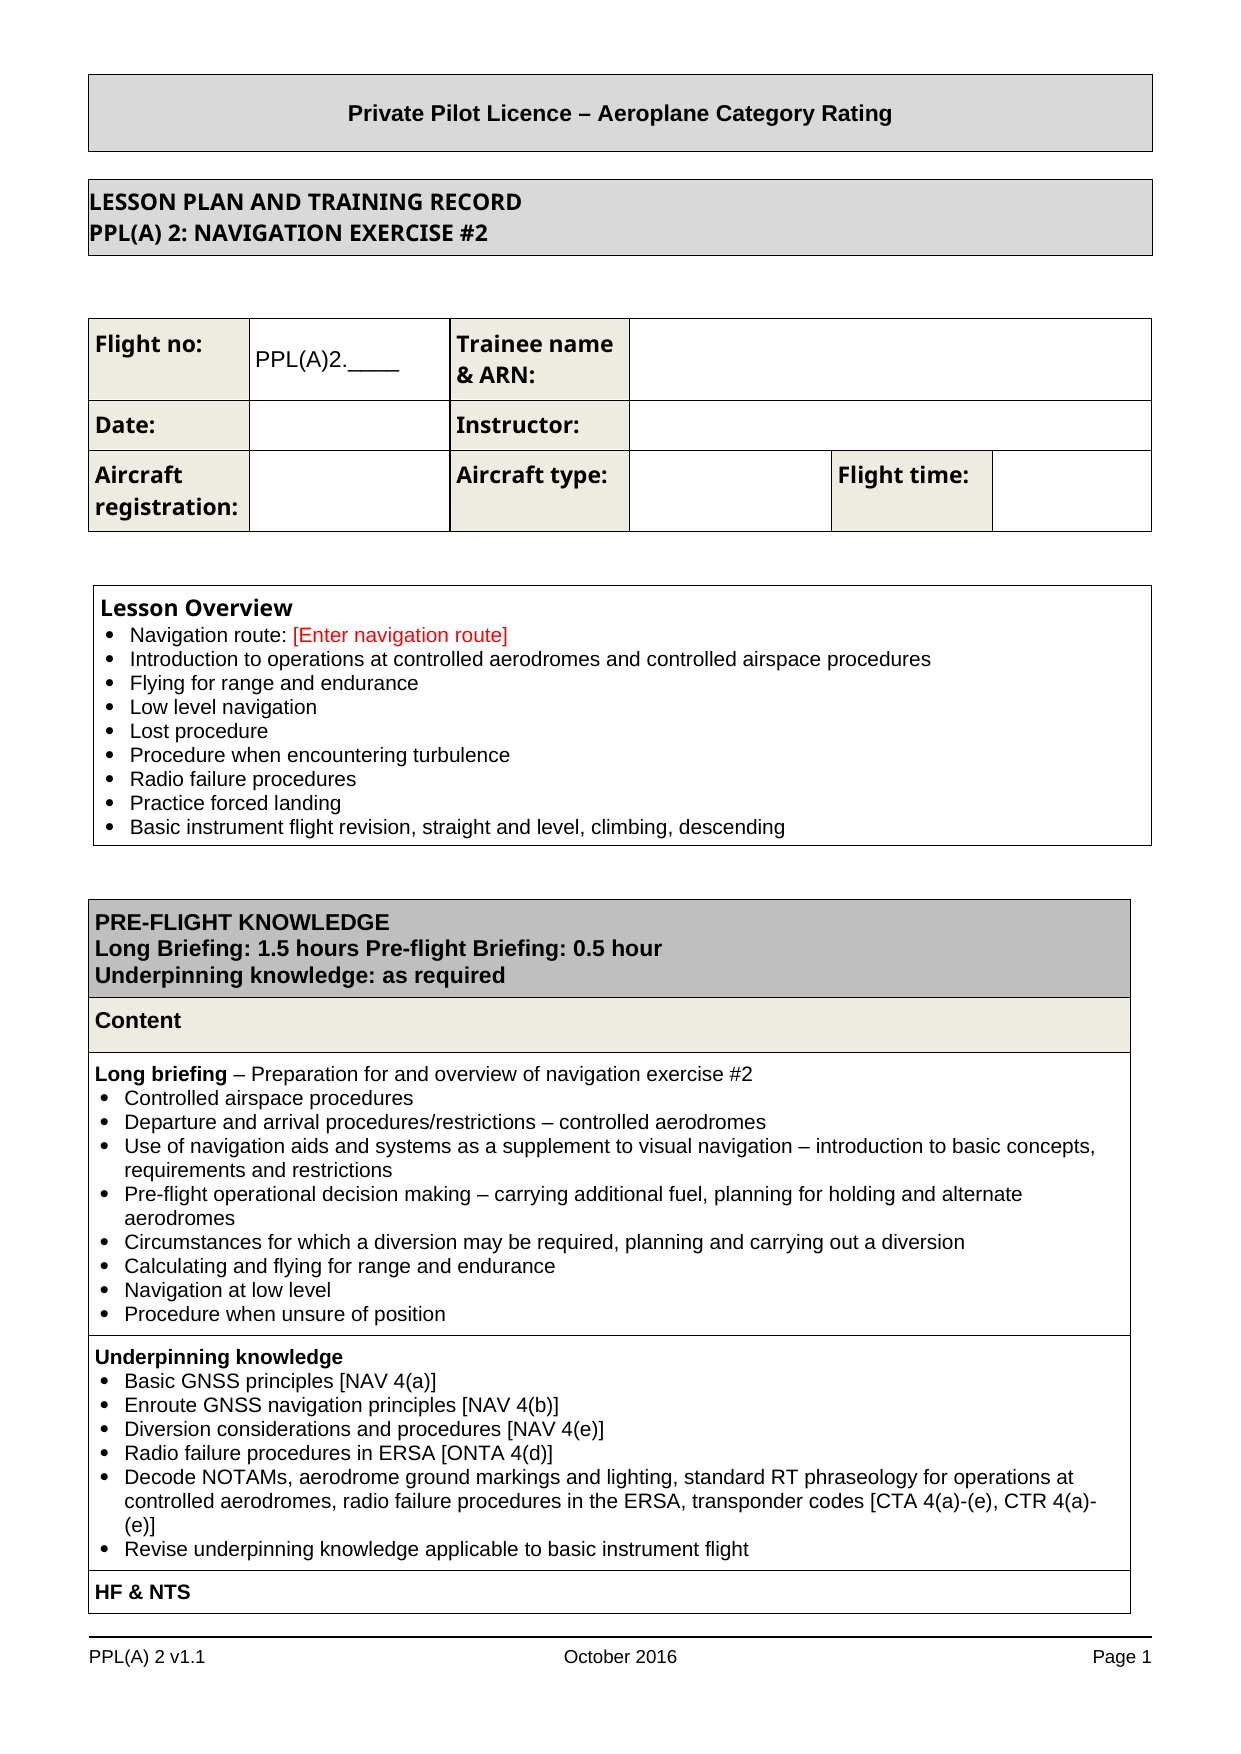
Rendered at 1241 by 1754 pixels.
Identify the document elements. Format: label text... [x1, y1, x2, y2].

table_cell Underpinning knowledge Basic GNSS principles [NAV 4(a)] Enroute GNSS navigation principles [NAV 4(b)] Diversion considerations and procedures [NAV 4(e)] Radio failure procedures in ERSA [ONTA 4(d)] Decode NOTAMs, aerodrome ground markings and lighting, standard RT phraseology for operations at controlled aerodromes, radio failure procedures in the ERSA, transponder codes [CTA 4(a)-(e), CTR 4(a)-(e)] Revise underpinning knowledge applicable to basic instrument flight [89, 1336, 1130, 1570]
table_cell Date: [89, 401, 249, 449]
table_cell [250, 401, 449, 449]
table_header PPL(A)2.____ [250, 319, 449, 399]
table_header Flight no: [89, 319, 249, 399]
table_header Trainee name & ARN: [451, 319, 629, 399]
table_cell Instructor: [451, 401, 629, 449]
table_cell Aircraft type: [451, 451, 629, 531]
table_cell [250, 451, 449, 531]
table_cell Content [89, 998, 1130, 1052]
table_header Lesson Overview Navigation route: [Enter navigation route] Introduction to operations at controlled aerodromes and controlled airspace procedures Flying for range and endurance Low level navigation Lost procedure Procedure when encountering turbulence Radio failure procedures Practice forced landing Basic instrument flight revision, straight and level, climbing, descending [94, 586, 1151, 845]
table_cell [630, 401, 1151, 449]
table_header PRE-FLIGHT KNOWLEDGE Long Briefing: 1.5 hours Pre-flight Briefing: 0.5 hour Underpinning knowledge: as required [89, 900, 1130, 997]
table_cell Flight time: [832, 451, 992, 531]
table_cell Aircraft registration: [89, 451, 249, 531]
table_cell [630, 451, 831, 531]
table_cell [993, 451, 1151, 531]
table_header [630, 319, 1151, 399]
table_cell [89, 1571, 1130, 1613]
table_cell Long briefing – Preparation for and overview of navigation exercise #2 Controlled airspace procedures Departure and arrival procedures/restrictions – controlled aerodromes Use of navigation aids and systems as a supplement to visual navigation – introduction to basic concepts, requirements and restrictions Pre-flight operational decision making – carrying additional fuel, planning for holding and alternate aerodromes Circumstances for which a diversion may be required, planning and carrying out a diversion Calculating and flying for range and endurance Navigation at low level Procedure when unsure of position [89, 1053, 1130, 1335]
